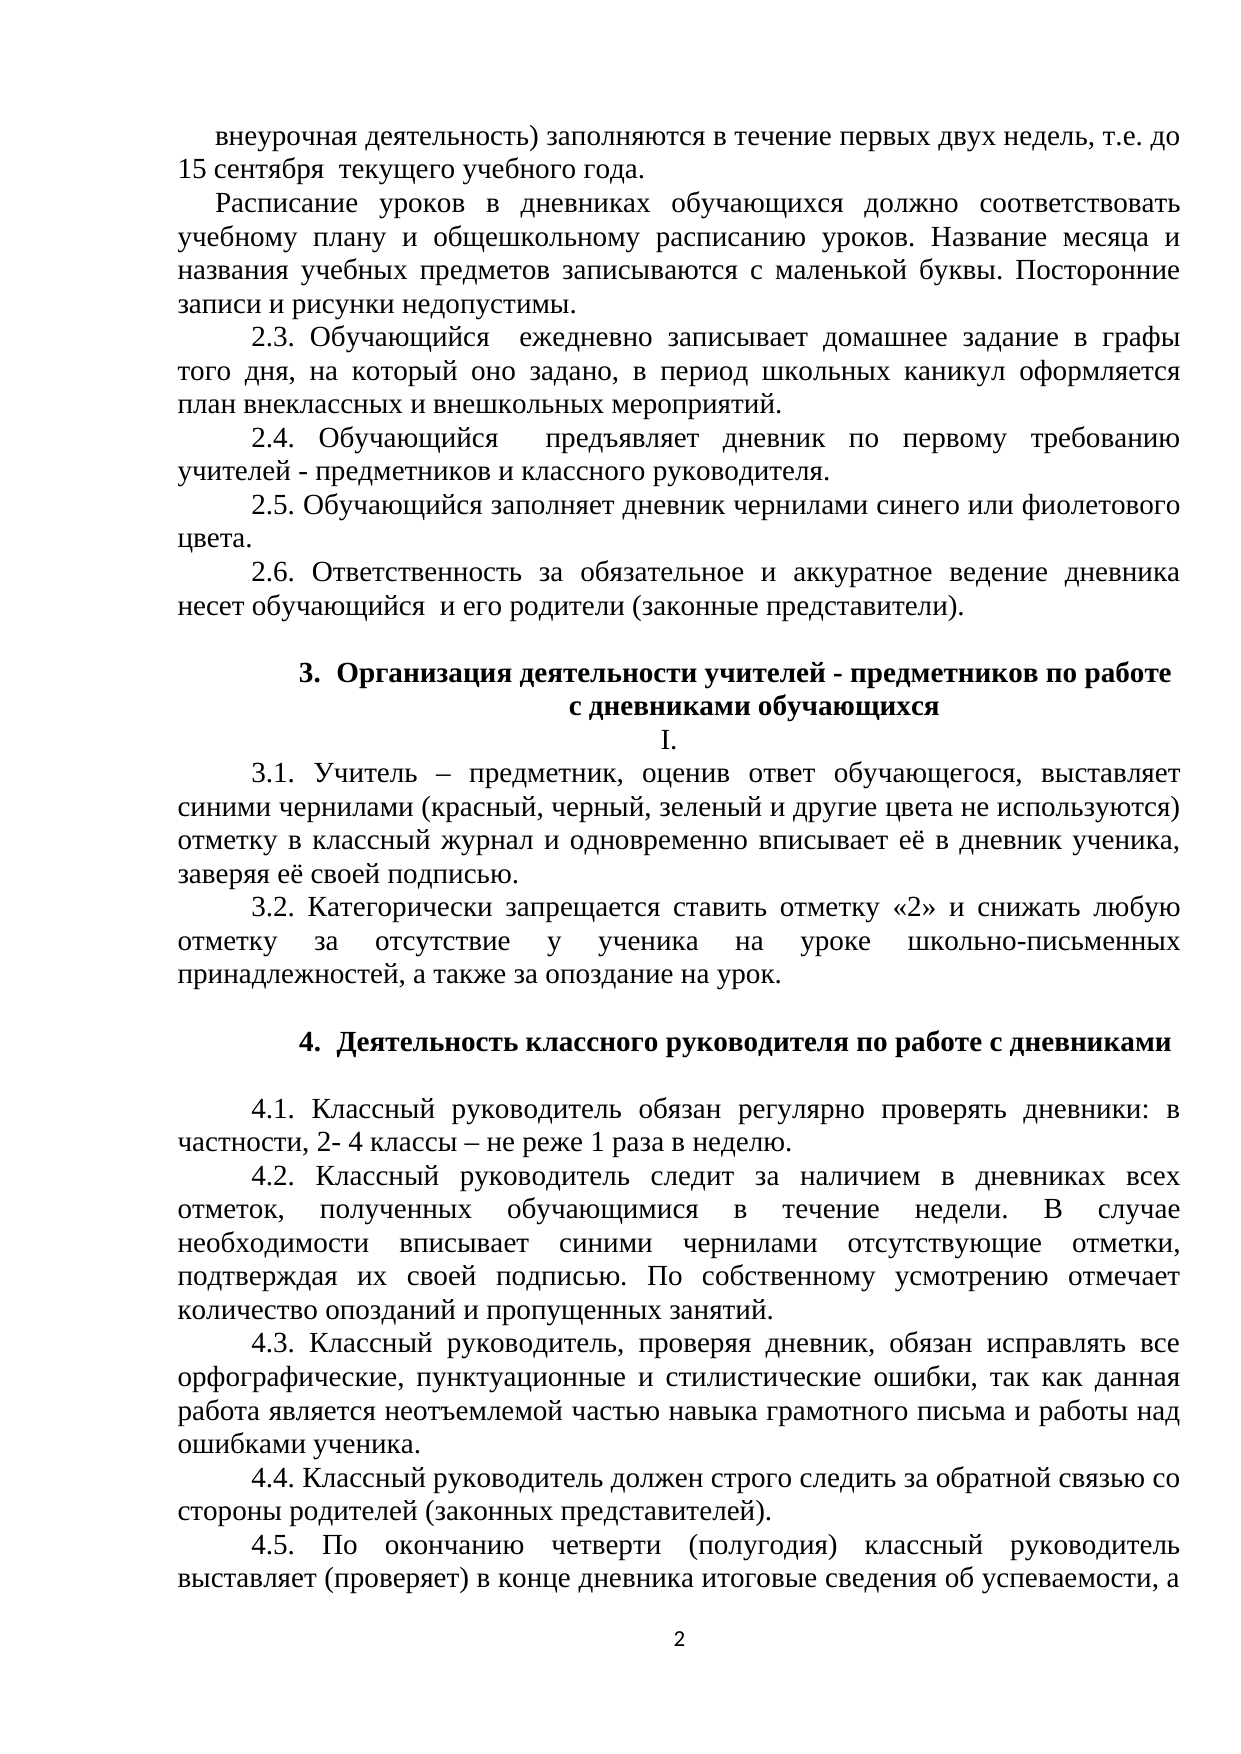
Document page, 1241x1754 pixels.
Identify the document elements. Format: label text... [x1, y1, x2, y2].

text 2.3. Обучающийся ежедневно записывает домашнее задание в графы того дня, на который оно задано, в период школьных каникул оформляется план внеклассных и внешкольных мероприятий. [177, 319, 1181, 420]
text Расписание уроков в дневниках обучающихся должно соответствовать учебному плану и общешкольному расписанию уроков. Название месяца и названия учебных предметов записываются с маленькой буквы. Посторонние записи и рисунки недопустимы. [177, 185, 1181, 319]
text 2.6. Ответственность за обязательное и аккуратное ведение дневника несет обучающийся и его родители (законные представители). [177, 554, 1181, 621]
list Деятельность классного руководителя по работе с дневниками [290, 1024, 1181, 1057]
text 4.2. Классный руководитель следит за наличием в дневниках всех отметок, полученных обучающимися в течение недели. В случае необходимости вписывает синими чернилами отсутствующие отметки, подтверждая их своей подписью. По собственному усмотрению отмечает количество опозданий и пропущенных занятий. [177, 1158, 1181, 1326]
text внеурочная деятельность) заполняются в течение первых двух недель, т.е. до 15 сентября текущего учебного года. [177, 118, 1181, 185]
text 4.4. Классный руководитель должен строго следить за обратной связью со стороны родителей (законных представителей). [177, 1460, 1181, 1527]
text 4.1. Классный руководитель обязан регулярно проверять дневники: в частности, 2- 4 классы – не реже 1 раза в неделю. [177, 1091, 1181, 1158]
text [177, 1527, 1181, 1594]
text 2.4. Обучающийся предъявляет дневник по первому требованию учителей - предметников и классного руководителя. [177, 420, 1181, 487]
text 3.1. Учитель – предметник, оценив ответ обучающегося, выставляет синими чернилами (красный, черный, зеленый и другие цвета не используются) отметку в классный журнал и одновременно вписывает её в дневник ученика, заверяя её своей подписью. [177, 755, 1181, 889]
text 3.2. Категорически запрещается ставить отметку «2» и снижать любую отметку за отсутствие у ученика на уроке школьно-письменных принадлежностей, а также за опоздание на урок. [177, 889, 1181, 990]
text 4.3. Классный руководитель, проверяя дневник, обязан исправлять все орфографические, пунктуационные и стилистические ошибки, так как данная работа является неотъемлемой частью навыка грамотного письма и работы над ошибками ученика. [177, 1326, 1181, 1460]
text 2.5. Обучающийся заполняет дневник чернилами синего или фиолетового цвета. [177, 487, 1181, 554]
list Организация деятельности учителей - предметников по работе с дневниками обучающихся [290, 655, 1181, 722]
